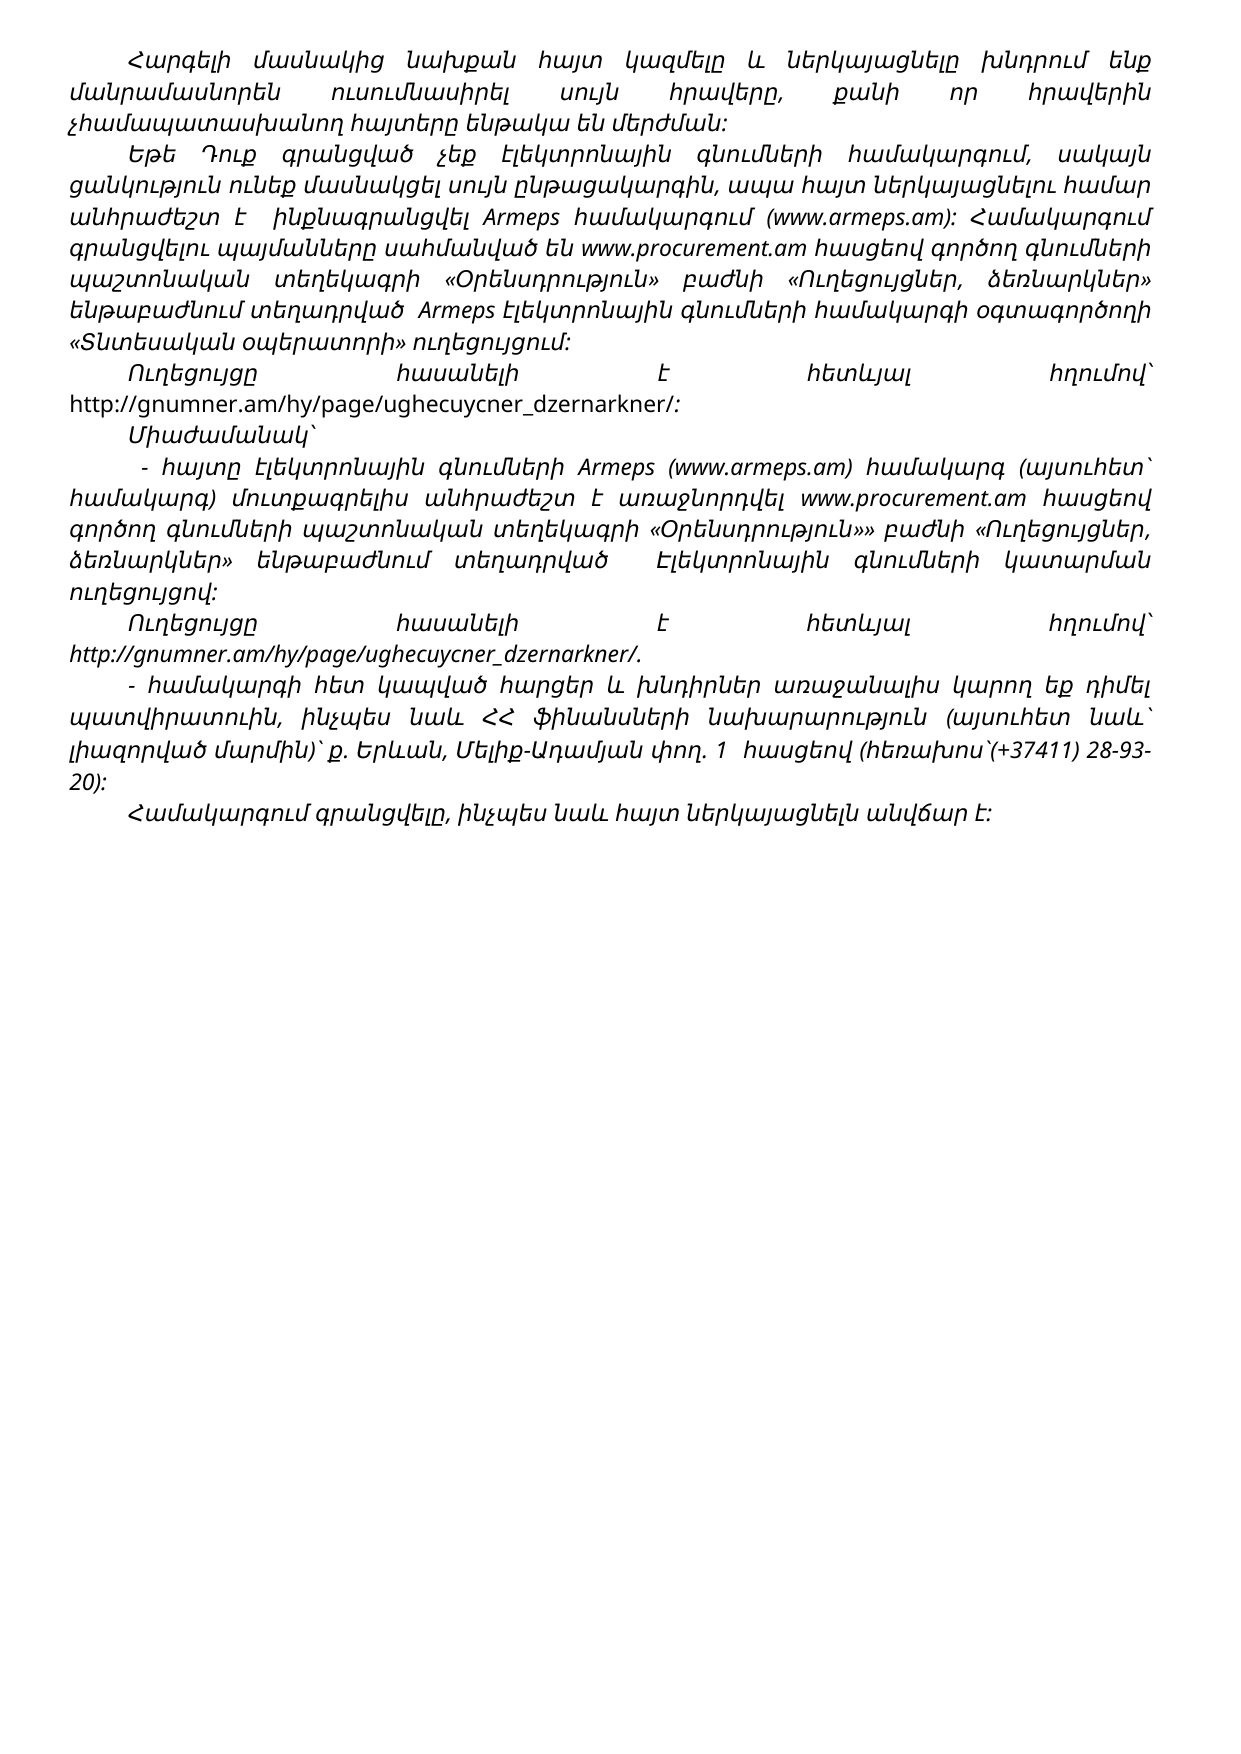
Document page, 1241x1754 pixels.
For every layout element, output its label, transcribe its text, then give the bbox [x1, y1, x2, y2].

text Միաժամանակ՝ [69, 419, 1152, 451]
text Ուղեցույցը հասանելի է հետևյալ հղումով՝ http://gnumner.am/hy/page/ughecuycner_dzernarkner/: [69, 357, 1152, 419]
text Ուղեցույցը հասանելի է հետևյալ հղումով՝ http://gnumner.am/hy/page/ughecuycner_dzernarkner/. [69, 607, 1152, 669]
text - համակարգի հետ կապված հարցեր և խնդիրներ առաջանալիս կարող եք դիմել պատվիրատուին, ինչպես նաև ՀՀ ֆինանսների նախարարություն (այսուհետ նաև` լիազորված մարմին)` ք. Երևան, Մելիք-Ադամյան փող. 1 հասցեով (հեռախոս`(+37411) 28-93-20): [69, 669, 1152, 797]
text Համակարգում գրանցվելը, ինչպես նաև հայտ ներկայացնելն անվճար է: [69, 797, 1152, 828]
text - հայտը էլեկտրոնային գնումների Armeps (www.armeps.am) համակարգ (այսուհետ` համակարգ) մուտքագրելիս անհրաժեշտ է առաջնորդվել www.procurement.am հասցեով գործող գնումների պաշտոնական տեղեկագրի «Օրենսդրություն»» բաժնի «Ուղեցույցներ, ձեռնարկներ» ենթաբաժնում տեղադրված Էլեկտրոնային գնումների կատարման ուղեցույցով: [69, 451, 1152, 607]
text Հարգելի մասնակից նախքան հայտ կազմելը և ներկայացնելը խնդրում ենք մանրամասնորեն ուսումնասիրել սույն հրավերը, քանի որ հրավերին չհամապատասխանող հայտերը ենթակա են մերժման: [69, 44, 1152, 138]
text Եթե Դուք գրանցված չեք էլեկտրոնային գնումների համակարգում, սակայն ցանկություն ունեք մասնակցել սույն ընթացակարգին, ապա հայտ ներկայացնելու համար անհրաժեշտ է ինքնագրանցվել Armeps համակարգում (www.armeps.am): Համակարգում գրանցվելու պայմանները սահմանված են www.procurement.am հասցեով գործող գնումների պաշտոնական տեղեկագրի «Օրենսդրություն» բաժնի «Ուղեցույցներ, ձեռնարկներ» ենթաբաժնում տեղադրված Armeps էլեկտրոնային գնումների համակարգի օգտագործողի «Տնտեսական օպերատորի» ուղեցույցում: [69, 138, 1152, 357]
